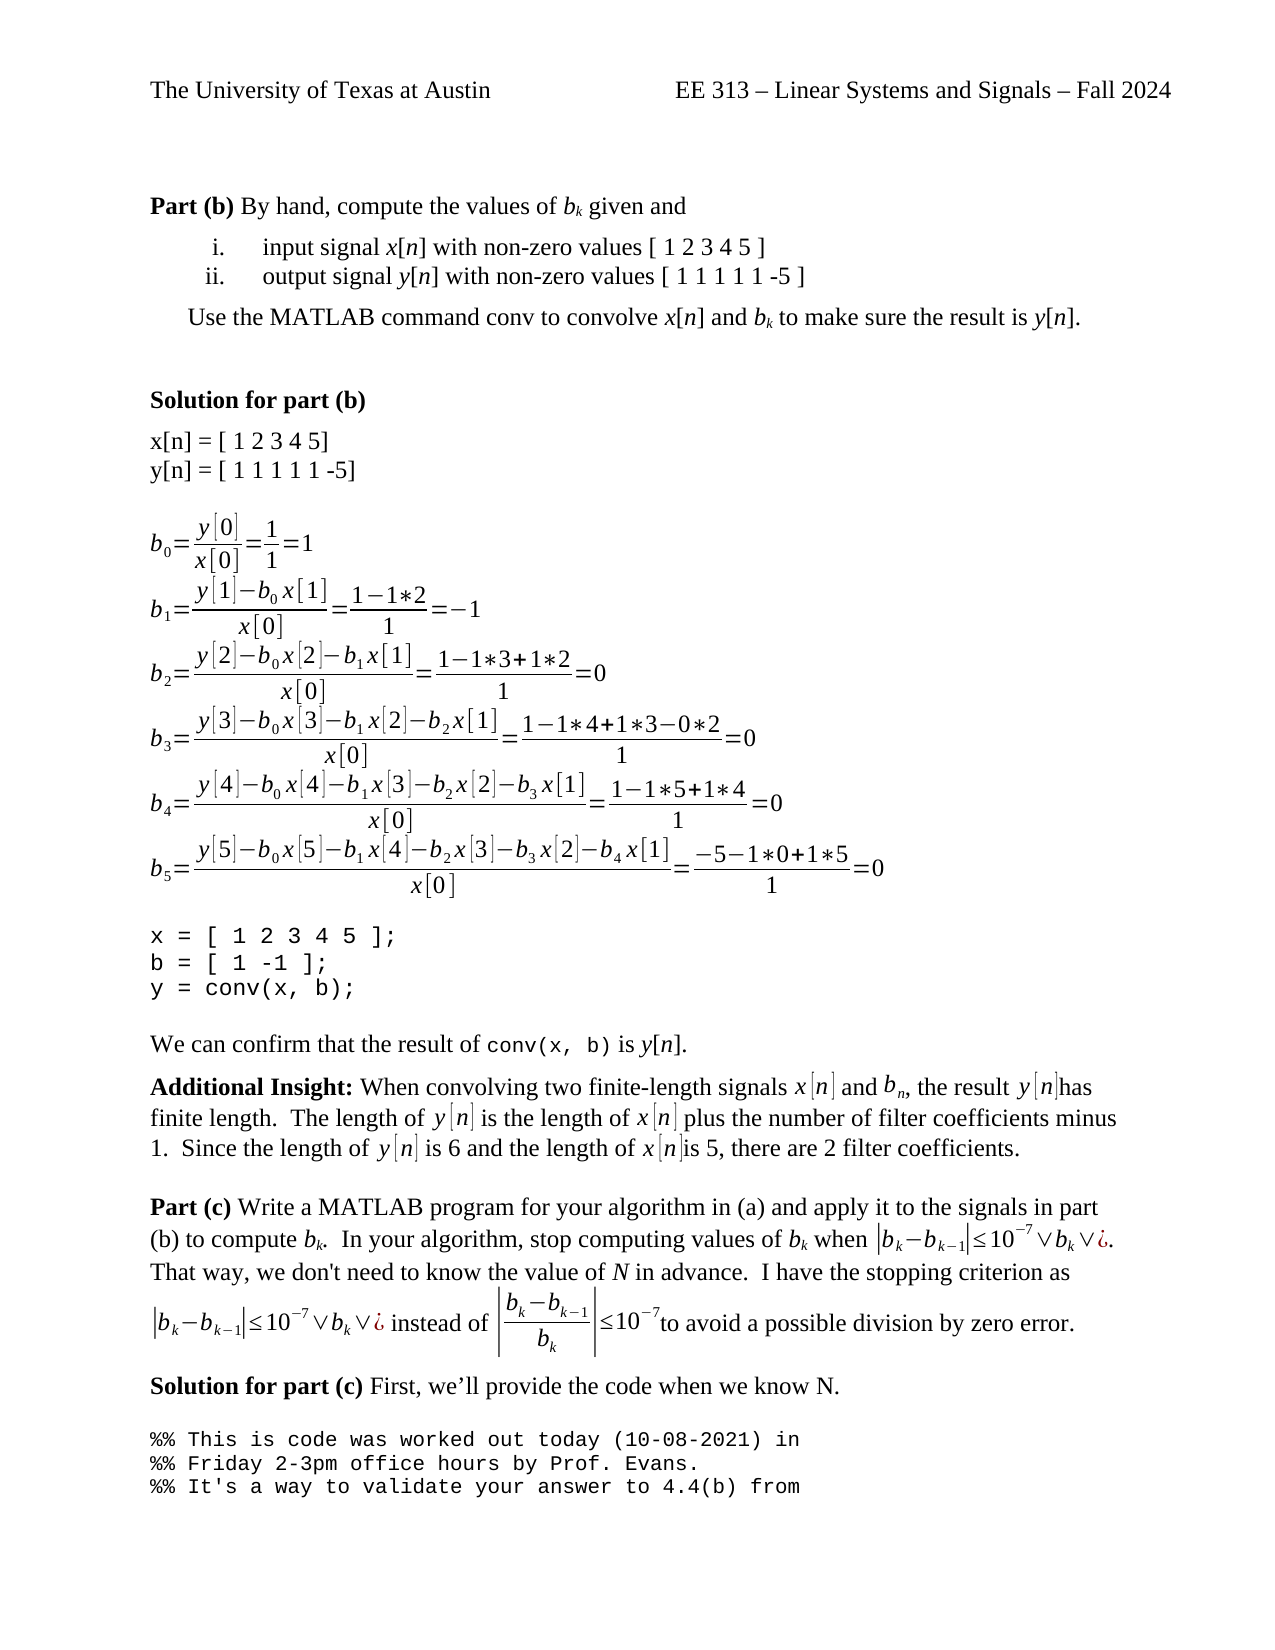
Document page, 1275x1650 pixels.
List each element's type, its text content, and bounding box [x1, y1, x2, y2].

text x[n] = [ 1 2 3 4 5] [150, 426, 1125, 455]
text Use the MATLAB command conv to convolve x[n] and bk to make sure the result is y[n]. [187, 302, 1125, 331]
text y[n] = [ 1 1 1 1 1 -5] [150, 455, 1125, 484]
text Part (b) By hand, compute the values of bk given and [150, 191, 1125, 220]
text x = [ 1 2 3 4 5 ]; [150, 925, 1125, 951]
text Solution for part (c) First, we’ll provide the code when we know N. [150, 1371, 1125, 1400]
text Part (c) Write a MATLAB program for your algorithm in (a) and apply it to the signals in part (b) to compute bk. In your algorithm, stop computing values of bk when . That way, we don't need to know the value of N in advance. I have the stopping criterion as instead of to avoid a possible division by zero error. [150, 1192, 1125, 1359]
text %% It's a way to validate your answer to 4.4(b) from [150, 1476, 1125, 1500]
text %% Friday 2-3pm office hours by Prof. Evans. [150, 1452, 1125, 1476]
text y = conv(x, b); [150, 977, 1125, 1003]
text We can confirm that the result of conv(x, b) is y[n]. [150, 1029, 1125, 1058]
list input signal x[n] with non-zero values [ 1 2 3 4 5 ] [225, 232, 1125, 261]
text %% This is code was worked out today (10-08-2021) in [150, 1429, 1125, 1452]
text Solution for part (b) [150, 385, 1125, 414]
text Additional Insight: When convolving two finite-length signals and , the result has finite length. The length of is the length of plus the number of filter coefficients minus 1. Since the length of is 6 and the length of is 5, there are 2 filter coefficients. [150, 1071, 1125, 1163]
text b = [ 1 -1 ]; [150, 951, 1125, 977]
list output signal y[n] with non-zero values [ 1 1 1 1 1 -5 ] [225, 261, 1125, 290]
